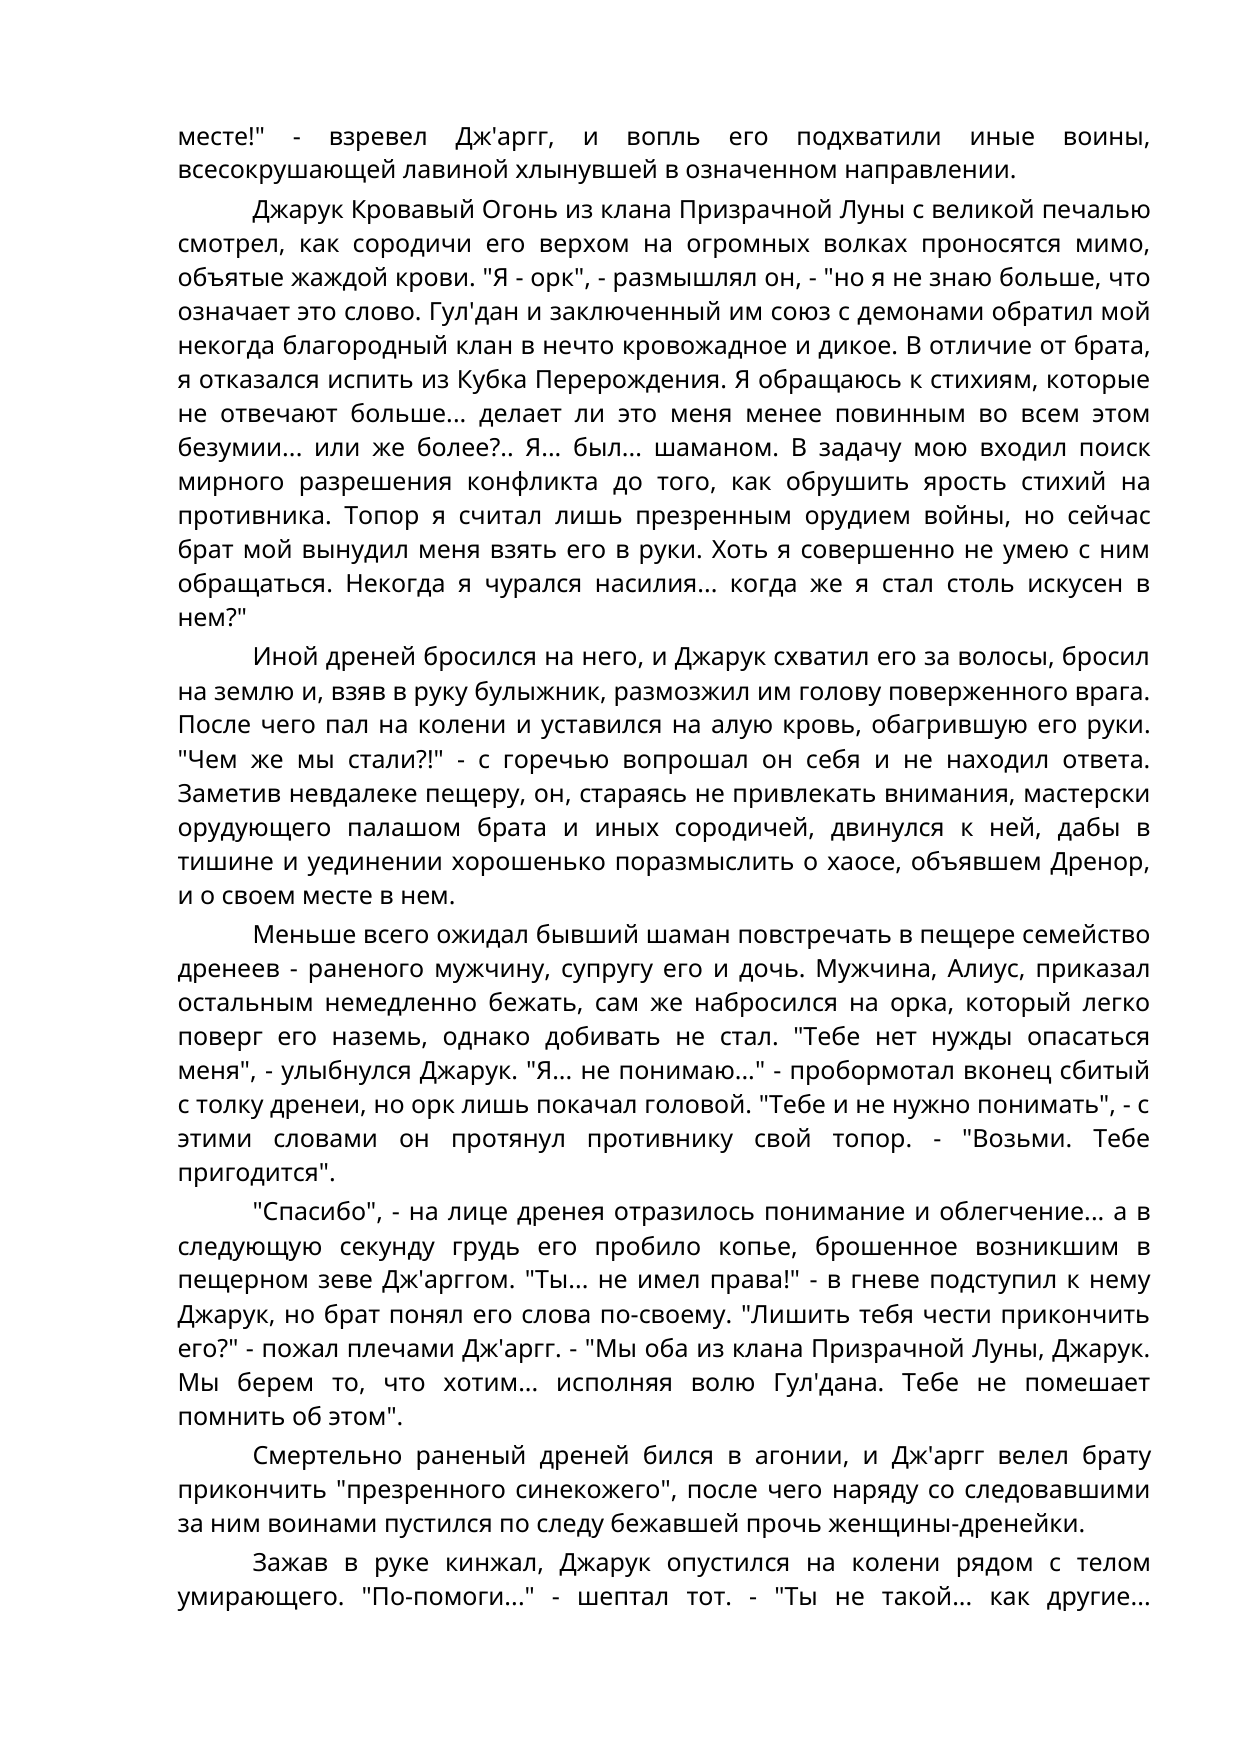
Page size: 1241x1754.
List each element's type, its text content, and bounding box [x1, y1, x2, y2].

text Меньше всего ожидал бывший шаман повстречать в пещере семейство дренеев - раненого мужчину, супругу его и дочь. Мужчина, Алиус, приказал остальным немедленно бежать, сам же набросился на орка, который легко поверг его наземь, однако добивать не стал. "Тебе нет нужды опасаться меня", - улыбнулся Джарук. "Я... не понимаю..." - пробормотал вконец сбитый с толку дренеи, но орк лишь покачал головой. "Тебе и не нужно понимать", - с этими словами он протянул противнику свой топор. - "Возьми. Тебе пригодится". [177, 917, 1152, 1189]
text Смертельно раненый дреней бился в агонии, и Дж'аргг велел брату прикончить "презренного синекожего", после чего наряду со следовавшими за ним воинами пустился по следу бежавшей прочь женщины-дренейки. [177, 1437, 1152, 1540]
text Джарук Кровавый Огонь из клана Призрачной Луны с великой печалью смотрел, как сородичи его верхом на огромных волках проносятся мимо, объятые жаждой крови. "Я - орк", - размышлял он, - "но я не знаю больше, что означает это слово. Гул'дан и заключенный им союз с демонами обратил мой некогда благородный клан в нечто кровожадное и дикое. В отличие от брата, я отказался испить из Кубка Перерождения. Я обращаюсь к стихиям, которые не отвечают больше... делает ли это меня менее повинным во всем этом безумии... или же более?.. Я... был... шаманом. В задачу мою входил поиск мирного разрешения конфликта до того, как обрушить ярость стихий на противника. Топор я считал лишь презренным орудием войны, но сейчас брат мой вынудил меня взять его в руки. Хоть я совершенно не умею с ним обращаться. Некогда я чурался насилия... когда же я стал столь искусен в нем?" [177, 191, 1152, 634]
text "Спасибо", - на лице дренея отразилось понимание и облегчение... а в следующую секунду грудь его пробило копье, брошенное возникшим в пещерном зеве Дж'арггом. "Ты... не имел права!" - в гневе подступил к нему Джарук, но брат понял его слова по-своему. "Лишить тебя чести прикончить его?" - пожал плечами Дж'аргг. - "Мы оба из клана Призрачной Луны, Джарук. Мы берем то, что хотим... исполняя волю Гул'дана. Тебе не помешает помнить об этом". [177, 1194, 1152, 1432]
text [177, 118, 1152, 186]
text Иной дреней бросился на него, и Джарук схватил его за волосы, бросил на землю и, взяв в руку булыжник, размозжил им голову поверженного врага. После чего пал на колени и уставился на алую кровь, обагрившую его руки. "Чем же мы стали?!" - с горечью вопрошал он себя и не находил ответа. Заметив невдалеке пещеру, он, стараясь не привлекать внимания, мастерски орудующего палашом брата и иных сородичей, двинулся к ней, дабы в тишине и уединении хорошенько поразмыслить о хаосе, объявшем Дренор, и о своем месте в нем. [177, 639, 1152, 912]
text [177, 1545, 1152, 1613]
